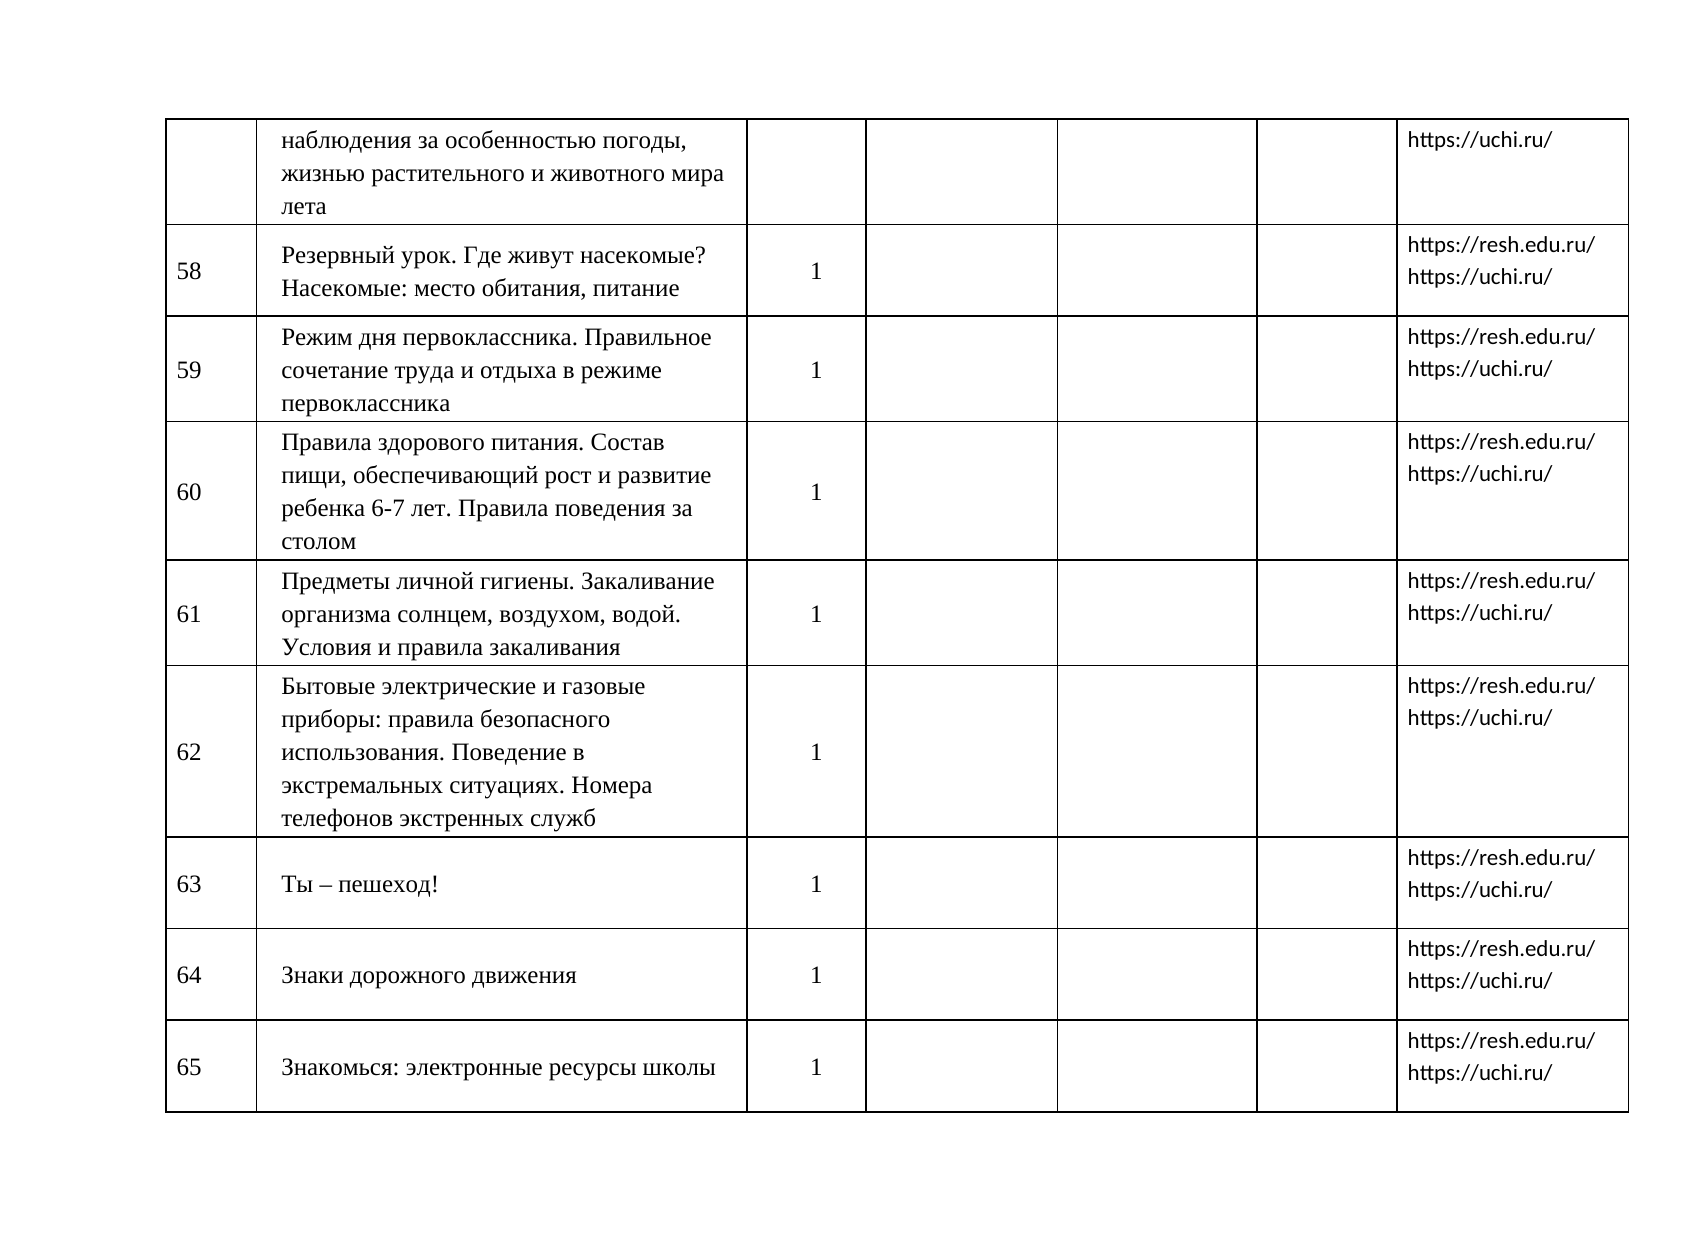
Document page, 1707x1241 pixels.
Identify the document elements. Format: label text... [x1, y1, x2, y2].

table_cell 1 [748, 422, 865, 559]
table_cell [867, 838, 1057, 928]
table_cell Знакомься: электронные ресурсы школы [257, 1021, 746, 1111]
table_cell 1 [748, 929, 865, 1019]
table_cell [867, 1021, 1057, 1111]
table_cell [867, 120, 1057, 223]
table_cell https://resh.edu.ru/ https://uchi.ru/ [1398, 317, 1628, 421]
table_cell 1 [748, 225, 865, 315]
table_cell [867, 561, 1057, 664]
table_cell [1398, 120, 1628, 223]
table_cell 63 [167, 838, 256, 928]
table_cell [1258, 666, 1396, 836]
table_cell 64 [167, 929, 256, 1019]
table_cell [1258, 225, 1396, 315]
table_cell [1058, 561, 1256, 664]
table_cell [1398, 1021, 1628, 1111]
table_cell [1258, 838, 1396, 928]
table_cell 1 [748, 561, 865, 664]
table_cell https://resh.edu.ru/ https://uchi.ru/ [1398, 929, 1628, 1019]
table_cell [867, 225, 1057, 315]
table_cell Правила здорового питания. Состав пищи, обеспечивающий рост и развитие ребенка 6-7 лет. Правила поведения за столом [257, 422, 746, 559]
table_cell 57 [167, 120, 256, 223]
table_cell [1258, 929, 1396, 1019]
table_cell 60 [167, 422, 256, 559]
table_cell https://resh.edu.ru/ https://uchi.ru/ [1398, 666, 1628, 836]
table_cell 1 [748, 120, 865, 223]
table_cell [1258, 422, 1396, 559]
table_cell 1 [748, 317, 865, 421]
table_cell [1258, 317, 1396, 421]
table_cell 58 [167, 225, 256, 315]
table_cell 65 [167, 1021, 256, 1111]
table_cell [1258, 561, 1396, 664]
table_cell 62 [167, 666, 256, 836]
table_cell Режим дня первоклассника. Правильное сочетание труда и отдыха в режиме первоклассника [257, 317, 746, 421]
table_cell [1058, 422, 1256, 559]
table_cell [1058, 120, 1256, 223]
table_cell [867, 317, 1057, 421]
table_cell Резервный урок. Где живут насекомые? Насекомые: место обитания, питание [257, 225, 746, 315]
table_cell https://resh.edu.ru/ https://uchi.ru/ [1398, 422, 1628, 559]
table_cell [1058, 666, 1256, 836]
table_cell [867, 666, 1057, 836]
table_cell [1058, 317, 1256, 421]
table_cell [1258, 120, 1396, 223]
table_cell [1058, 838, 1256, 928]
table_cell Предметы личной гигиены. Закаливание организма солнцем, воздухом, водой. Условия и правила закаливания [257, 561, 746, 664]
table_cell [867, 422, 1057, 559]
table_cell [1258, 1021, 1396, 1111]
table_cell Знаки дорожного движения [257, 929, 746, 1019]
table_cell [257, 120, 746, 223]
table_cell [1058, 225, 1256, 315]
table_cell Ты – пешеход! [257, 838, 746, 928]
table_cell 1 [748, 838, 865, 928]
table_cell [1058, 1021, 1256, 1111]
table_cell 61 [167, 561, 256, 664]
table_cell [867, 929, 1057, 1019]
table_cell Бытовые электрические и газовые приборы: правила безопасного использования. Поведение в экстремальных ситуациях. Номера телефонов экстренных служб [257, 666, 746, 836]
table_cell 1 [748, 666, 865, 836]
table_cell 59 [167, 317, 256, 421]
table_cell https://resh.edu.ru/ https://uchi.ru/ [1398, 225, 1628, 315]
table_cell [1058, 929, 1256, 1019]
table_cell 1 [748, 1021, 865, 1111]
table_cell https://resh.edu.ru/ https://uchi.ru/ [1398, 838, 1628, 928]
table_cell https://resh.edu.ru/ https://uchi.ru/ [1398, 561, 1628, 664]
